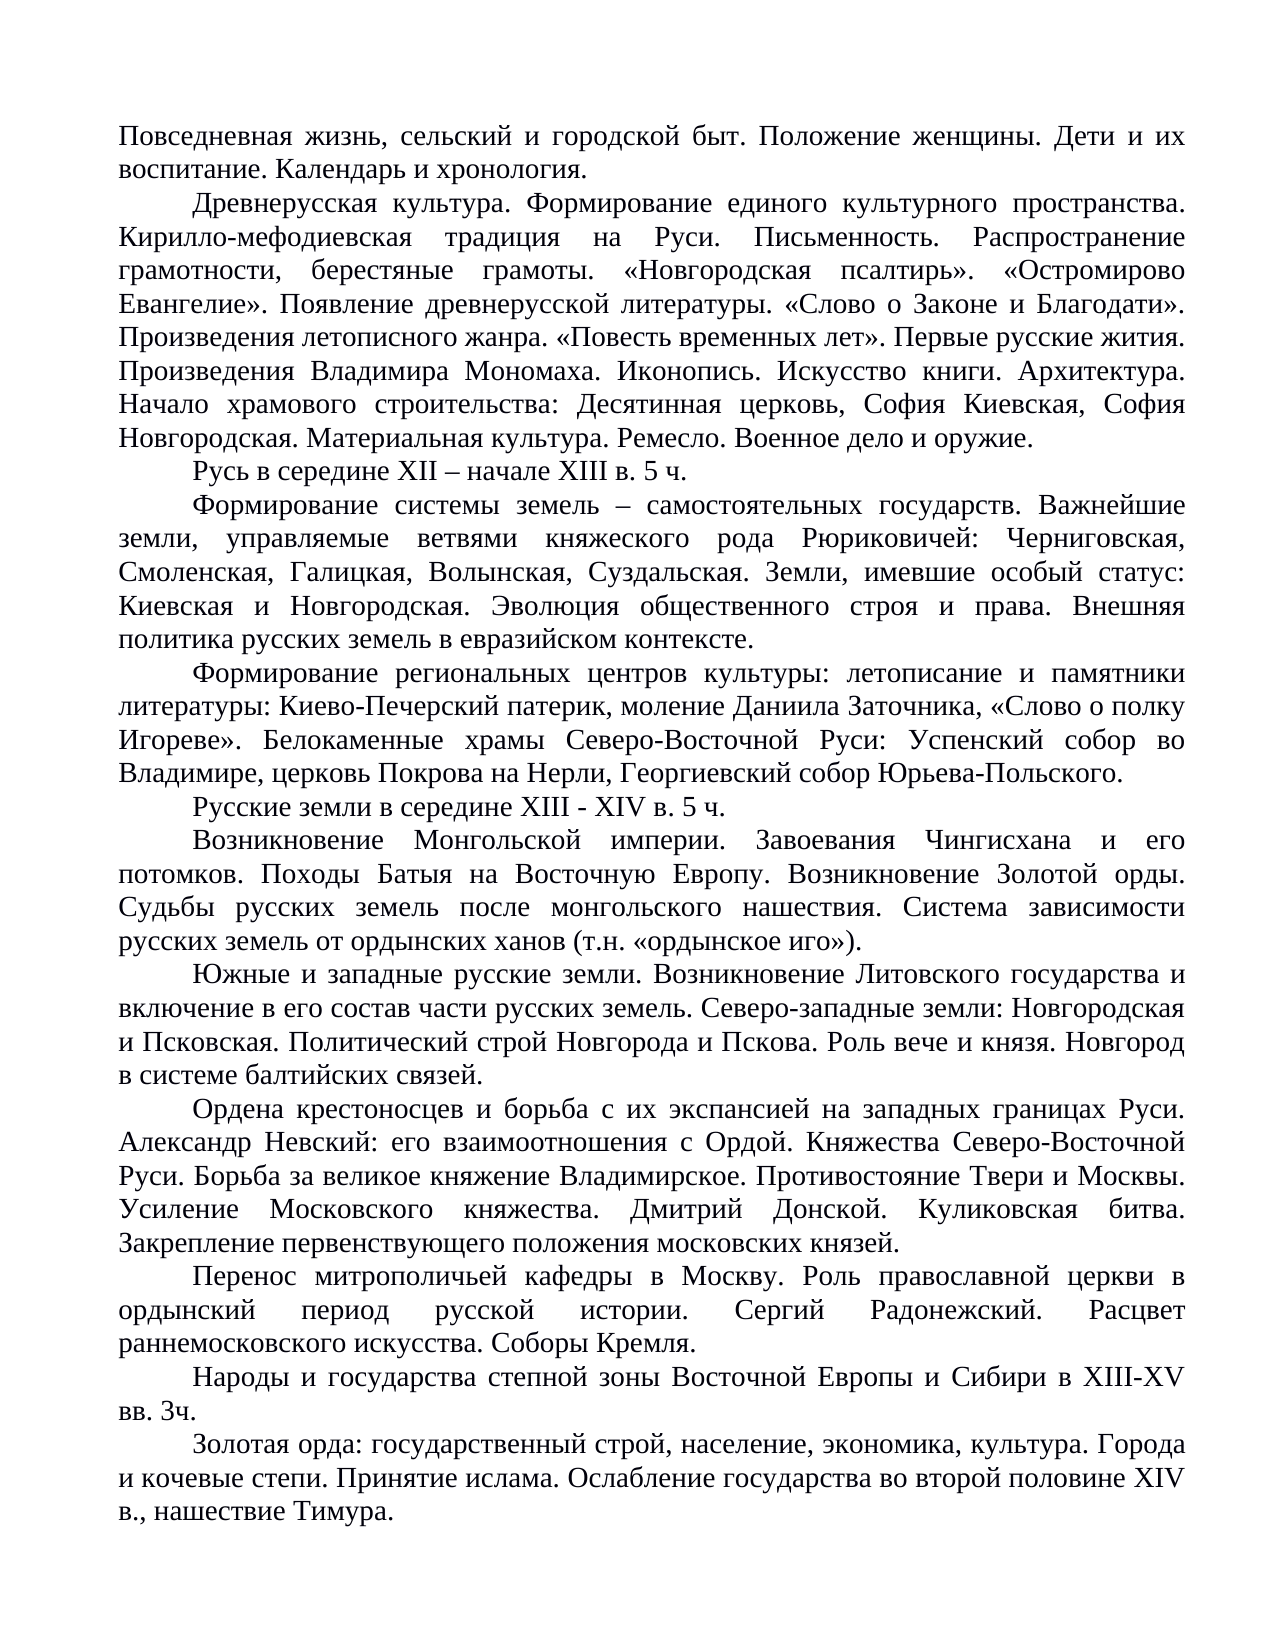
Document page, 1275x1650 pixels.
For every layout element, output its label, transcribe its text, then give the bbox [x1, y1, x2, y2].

text Южные и западные русские земли. Возникновение Литовского государства и включение в его состав части русских земель. Северо-западные земли: Новгородская и Псковская. Политический строй Новгорода и Пскова. Роль вече и князя. Новгород в системе балтийских связей. [118, 957, 1186, 1091]
text Народы и государства степной зоны Восточной Европы и Сибири в XIII-XV вв. 3ч. [118, 1359, 1186, 1426]
text Формирование региональных центров культуры: летописание и памятники литературы: Киево-Печерский патерик, моление Даниила Заточника, «Слово о полку Игореве». Белокаменные храмы Северо-Восточной Руси: Успенский собор во Владимире, церковь Покрова на Нерли, Георгиевский собор Юрьева-Польского. [118, 655, 1186, 789]
text Золотая орда: государственный строй, население, экономика, культура. Города и кочевые степи. Принятие ислама. Ослабление государства во второй половине XIV в., нашествие Тимура. [118, 1426, 1186, 1527]
text Русь в середине XII – начале XIII в. 5 ч. [118, 453, 1186, 487]
text Русские земли в середине XIII - XIV в. 5 ч. [118, 789, 1186, 822]
text Древнерусская культура. Формирование единого культурного пространства. Кирилло-мефодиевская традиция на Руси. Письменность. Распространение грамотности, берестяные грамоты. «Новгородская псалтирь». «Остромирово Евангелие». Появление древнерусской литературы. «Слово о Законе и Благодати». Произведения летописного жанра. «Повесть временных лет». Первые русские жития. Произведения Владимира Мономаха. Иконопись. Искусство книги. Архитектура. Начало храмового строительства: Десятинная церковь, София Киевская, София Новгородская. Материальная культура. Ремесло. Военное дело и оружие. [118, 185, 1186, 453]
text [118, 118, 1186, 185]
text Возникновение Монгольской империи. Завоевания Чингисхана и его потомков. Походы Батыя на Восточную Европу. Возникновение Золотой орды. Судьбы русских земель после монгольского нашествия. Система зависимости русских земель от ордынских ханов (т.н. «ордынское иго»). [118, 822, 1186, 957]
text Перенос митрополичьей кафедры в Москву. Роль православной церкви в ордынский период русской истории. Сергий Радонежский. Расцвет раннемосковского искусства. Соборы Кремля. [118, 1258, 1186, 1359]
text Формирование системы земель – самостоятельных государств. Важнейшие земли, управляемые ветвями княжеского рода Рюриковичей: Черниговская, Смоленская, Галицкая, Волынская, Суздальская. Земли, имевшие особый статус: Киевская и Новгородская. Эволюция общественного строя и права. Внешняя политика русских земель в евразийском контексте. [118, 487, 1186, 655]
text Ордена крестоносцев и борьба с их экспансией на западных границах Руси. Александр Невский: его взаимоотношения с Ордой. Княжества Северо-Восточной Руси. Борьба за великое княжение Владимирское. Противостояние Твери и Москвы. Усиление Московского княжества. Дмитрий Донской. Куликовская битва. Закрепление первенствующего положения московских князей. [118, 1091, 1186, 1258]
